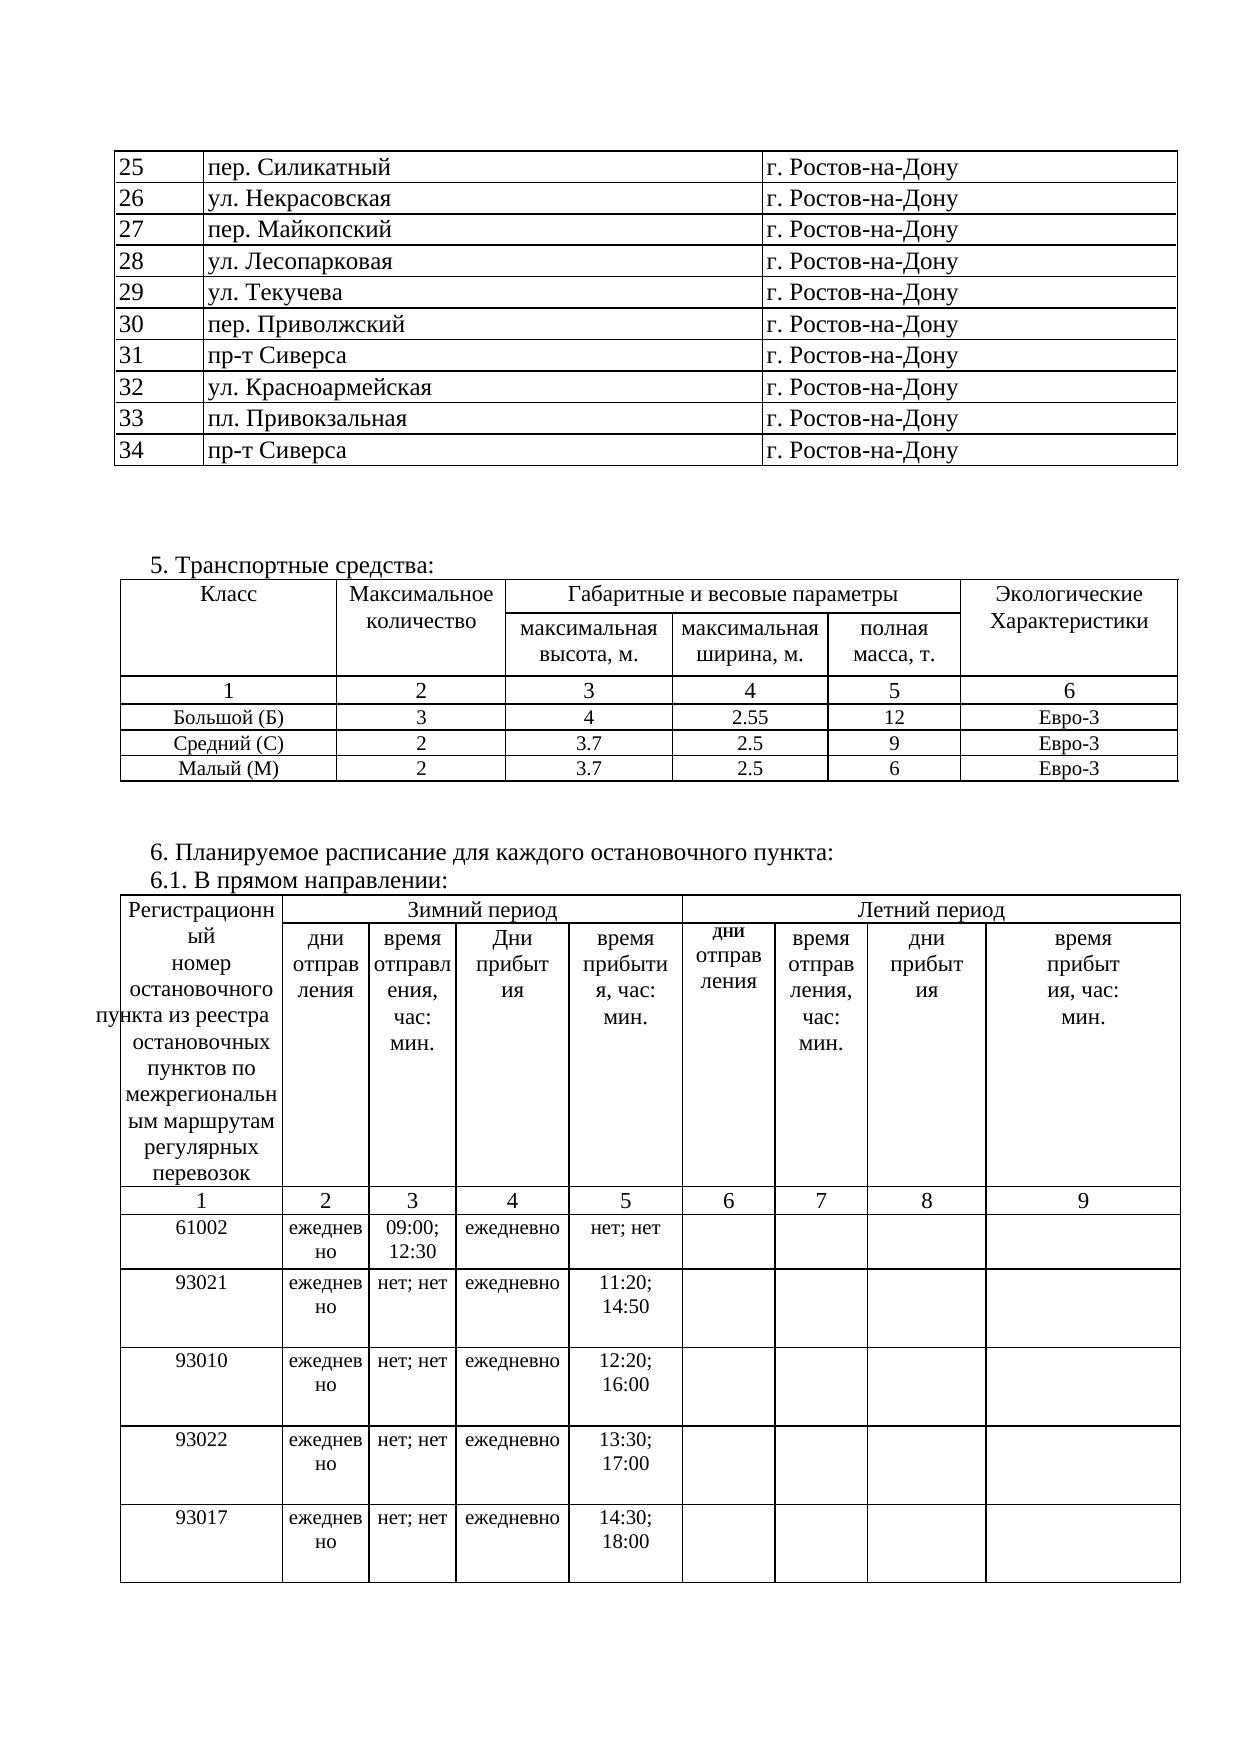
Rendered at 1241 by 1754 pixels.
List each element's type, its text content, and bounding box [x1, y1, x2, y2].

table_cell 9 [987, 1187, 1180, 1214]
table_cell г. Ростов-на-Дону [763, 181, 1177, 213]
text 6. Планируемое расписание для каждого остановочного пункта: [150, 837, 1090, 866]
table_cell пр-т Сиверса [204, 435, 762, 464]
table_cell [683, 1427, 774, 1503]
table_cell [683, 1505, 774, 1582]
table_cell максимальная ширина, м. [673, 614, 827, 675]
table_cell 14:30; 18:00 [570, 1505, 682, 1582]
table_cell пер. Майкопский [204, 215, 762, 244]
table_cell Малый (М) [121, 756, 336, 780]
table_cell [776, 1427, 867, 1503]
text 6.1. В прямом направлении: [150, 866, 1090, 894]
table_cell дни отправ ления [283, 924, 368, 1186]
table_cell [987, 1348, 1180, 1425]
table_cell 27 [115, 214, 203, 244]
table_cell 93022 [121, 1427, 282, 1503]
table_cell г. Ростов-на-Дону [763, 339, 1177, 370]
table_cell 3 [370, 1187, 455, 1214]
table_cell Дни прибыт ия [457, 924, 568, 1186]
table_cell 12 [829, 705, 960, 729]
table_cell 4 [506, 705, 672, 729]
table_cell 5 [570, 1187, 682, 1214]
table_cell 93017 [121, 1505, 282, 1582]
table_cell 26 [115, 183, 203, 213]
table_cell Евро-3 [961, 756, 1177, 780]
table_cell дни прибыт ия [868, 924, 985, 1186]
table_cell время отправ ления, час: мин. [776, 924, 867, 1186]
table_cell г. Ростов-на-Дону [763, 213, 1177, 244]
table_cell 30 [115, 308, 203, 339]
table_cell 2.55 [673, 705, 827, 729]
table_cell 3 [337, 705, 505, 729]
table_cell ежедневно [457, 1215, 568, 1268]
table_cell 9 [829, 731, 960, 754]
table_header Габаритные и весовые параметры [506, 580, 960, 612]
table_cell 93021 [121, 1270, 282, 1347]
table_cell 31 [115, 340, 203, 370]
table_cell 6 [683, 1187, 774, 1214]
table_header Летний период [683, 896, 1180, 922]
table_cell 12:20; 16:00 [570, 1348, 682, 1425]
table_cell ежедневно [457, 1270, 568, 1347]
table_cell ежедневно [283, 1505, 368, 1582]
table_cell 33 [115, 403, 203, 433]
table_cell г. Ростов-на-Дону [763, 402, 1177, 433]
table_cell г. Ростов-на-Дону [763, 244, 1177, 276]
table_cell 4 [457, 1187, 568, 1214]
table_cell г. Ростов-на-Дону [763, 307, 1177, 339]
table_cell [776, 1215, 867, 1268]
table_header Максимальное количество [337, 580, 505, 675]
table_cell пер. Приволжский [204, 309, 762, 339]
table_cell 7 [776, 1187, 867, 1214]
table_cell 29 [115, 277, 203, 307]
table_cell 09:00; 12:30 [370, 1215, 455, 1268]
table_cell [868, 1505, 985, 1582]
table_cell 28 [115, 245, 203, 276]
table_cell [683, 1270, 774, 1347]
table_cell 32 [115, 371, 203, 402]
table_cell 2 [337, 731, 505, 754]
table_cell [868, 1427, 985, 1503]
table_cell 1 [121, 677, 336, 703]
table_cell ежедневно [283, 1270, 368, 1347]
table_cell ул. Текучева [204, 277, 762, 307]
table_header Класс [121, 580, 336, 675]
table_cell 5 [829, 677, 960, 703]
table_cell ул. Красноармейская [204, 372, 762, 402]
table_cell ул. Некрасовская [204, 183, 762, 213]
table_cell г. Ростов-на-Дону [763, 370, 1177, 402]
table_cell г. Ростов-на-Дону [763, 276, 1177, 307]
table_cell 61002 [121, 1215, 282, 1268]
table_cell пл. Привокзальная [204, 403, 762, 433]
table_cell полная масса, т. [829, 614, 960, 675]
table_header Зимний период [283, 896, 682, 922]
table_cell 2.5 [673, 756, 827, 780]
table_cell ежедневно [457, 1348, 568, 1425]
table_cell [868, 1270, 985, 1347]
table_cell [868, 1348, 985, 1425]
table_cell 3 [506, 677, 672, 703]
table_cell ежедневно [283, 1215, 368, 1268]
table_cell 34 [115, 434, 203, 464]
table_cell 6 [961, 677, 1177, 703]
table_cell 13:30; 17:00 [570, 1427, 682, 1503]
table_cell максимальная высота, м. [506, 614, 672, 675]
table_cell 93010 [121, 1348, 282, 1425]
table_header Регистрационный номер остановочного пункта из реестра остановочных пунктов по межрегиональным маршрутам регулярных перевозок [121, 896, 282, 1186]
table_cell 6 [829, 756, 960, 780]
table_cell Евро-3 [961, 731, 1177, 754]
table_cell нет; нет [570, 1215, 682, 1268]
table_cell 25 [115, 152, 203, 181]
table_cell время прибыт ия, час: мин. [987, 924, 1180, 1186]
table_cell [987, 1215, 1180, 1268]
table_cell ежедневно [457, 1427, 568, 1503]
table_cell время отправл ения, час: мин. [370, 924, 455, 1186]
table_cell [987, 1270, 1180, 1347]
table_cell ежедневно [283, 1427, 368, 1503]
table_cell [776, 1270, 867, 1347]
table_cell нет; нет [370, 1505, 455, 1582]
table_cell 2 [337, 677, 505, 703]
table_cell пр-т Сиверса [204, 340, 762, 370]
table_cell ежедневно [457, 1505, 568, 1582]
table_cell [868, 1215, 985, 1268]
table_cell пер. Силикатный [204, 152, 762, 181]
table_cell нет; нет [370, 1270, 455, 1347]
table_cell 11:20; 14:50 [570, 1270, 682, 1347]
table_cell г. Ростов-на-Дону [763, 433, 1177, 464]
table_cell нет; нет [370, 1348, 455, 1425]
table_cell нет; нет [370, 1427, 455, 1503]
table_cell ДНИ отправ ления [683, 924, 774, 1186]
table_cell [987, 1427, 1180, 1503]
table_cell 2.5 [673, 731, 827, 754]
table_cell Большой (Б) [121, 705, 336, 729]
table_cell [987, 1505, 1180, 1582]
table_cell 8 [868, 1187, 985, 1214]
table_cell 2 [337, 756, 505, 780]
table_cell [776, 1348, 867, 1425]
table_cell [776, 1505, 867, 1582]
table_cell 4 [673, 677, 827, 703]
table_cell ежедневно [283, 1348, 368, 1425]
table_cell время прибыти я, час: мин. [570, 924, 682, 1186]
table_cell г. Ростов-на-Дону [763, 152, 1177, 181]
table_cell 1 [121, 1187, 282, 1214]
table_cell 3.7 [506, 731, 672, 754]
table_cell [683, 1348, 774, 1425]
table_cell Средний (С) [121, 731, 336, 754]
table_cell [683, 1215, 774, 1268]
table_cell ул. Лесопарковая [204, 246, 762, 276]
table_cell 2 [283, 1187, 368, 1214]
text 5. Транспортные средства: [150, 550, 1090, 579]
table_header Экологические Характеристики [961, 580, 1177, 675]
table_cell 3.7 [506, 756, 672, 780]
table_cell Евро-3 [961, 705, 1177, 729]
